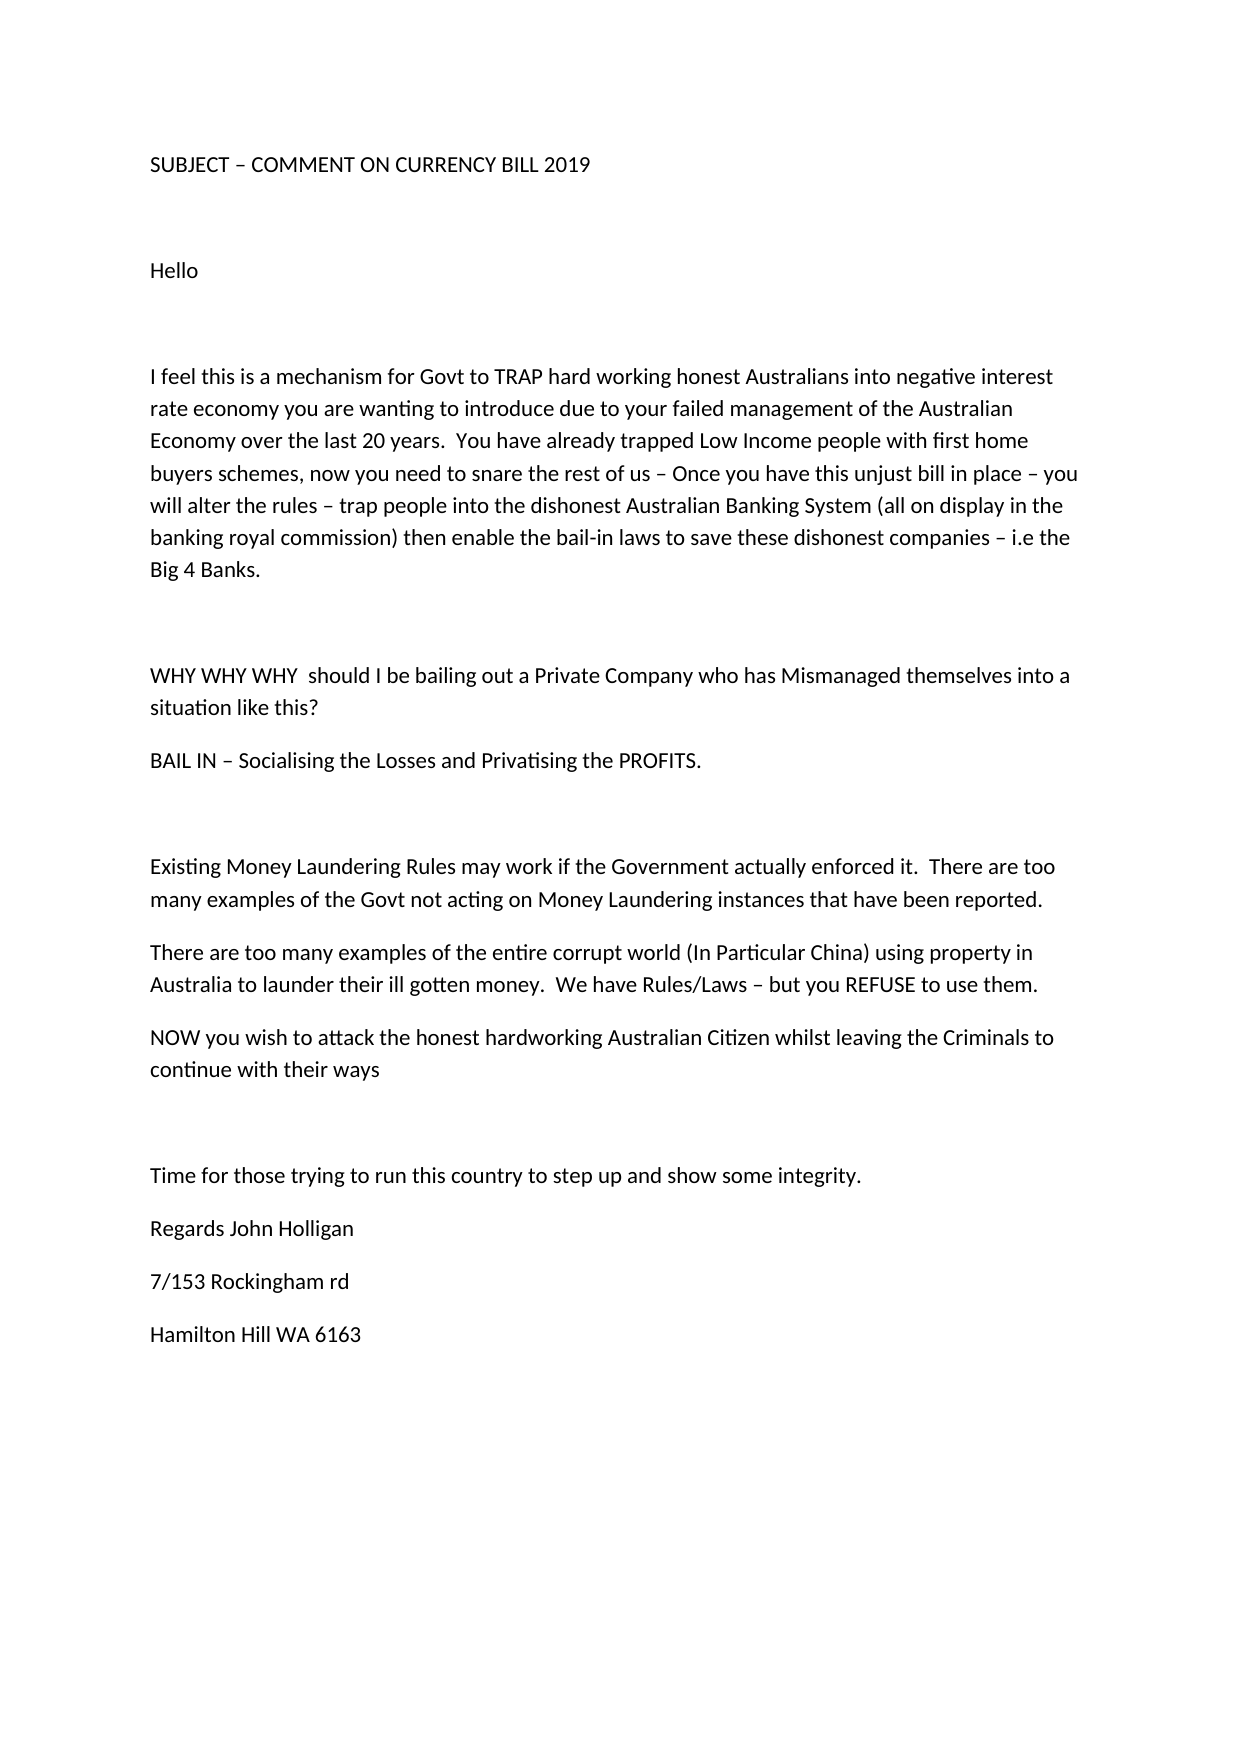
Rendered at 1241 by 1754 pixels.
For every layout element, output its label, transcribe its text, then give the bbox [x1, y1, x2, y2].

text I feel this is a mechanism for Govt to TRAP hard working honest Australians into negative interest rate economy you are wanting to introduce due to your failed management of the Australian Economy over the last 20 years. You have already trapped Low Income people with first home buyers schemes, now you need to snare the rest of us – Once you have this unjust bill in place – you will alter the rules – trap people into the dishonest Australian Banking System (all on display in the banking royal commission) then enable the bail-in laws to save these dishonest companies – i.e the Big 4 Banks. [150, 362, 1090, 583]
text WHY WHY WHY should I be bailing out a Private Company who has Mismanaged themselves into a situation like this? [150, 661, 1090, 721]
text Existing Money Laundering Rules may work if the Government actually enforced it. There are too many examples of the Govt not acting on Money Laundering instances that have been reported. [150, 852, 1090, 913]
text SUBJECT – COMMENT ON CURRENCY BILL 2019 [150, 150, 1090, 178]
text 7/153 Rockingham rd [150, 1267, 1090, 1295]
text NOW you wish to attack the honest hardworking Australian Citizen whilst leaving the Criminals to continue with their ways [150, 1023, 1090, 1083]
text Regards John Holligan [150, 1214, 1090, 1242]
text Hello [150, 256, 1090, 284]
text Time for those trying to run this country to step up and show some integrity. [150, 1161, 1090, 1189]
text BAIL IN – Socialising the Losses and Privatising the PROFITS. [150, 746, 1090, 774]
text There are too many examples of the entire corrupt world (In Particular China) using property in Australia to launder their ill gotten money. We have Rules/Laws – but you REFUSE to use them. [150, 938, 1090, 998]
text Hamilton Hill WA 6163 [150, 1320, 1090, 1348]
